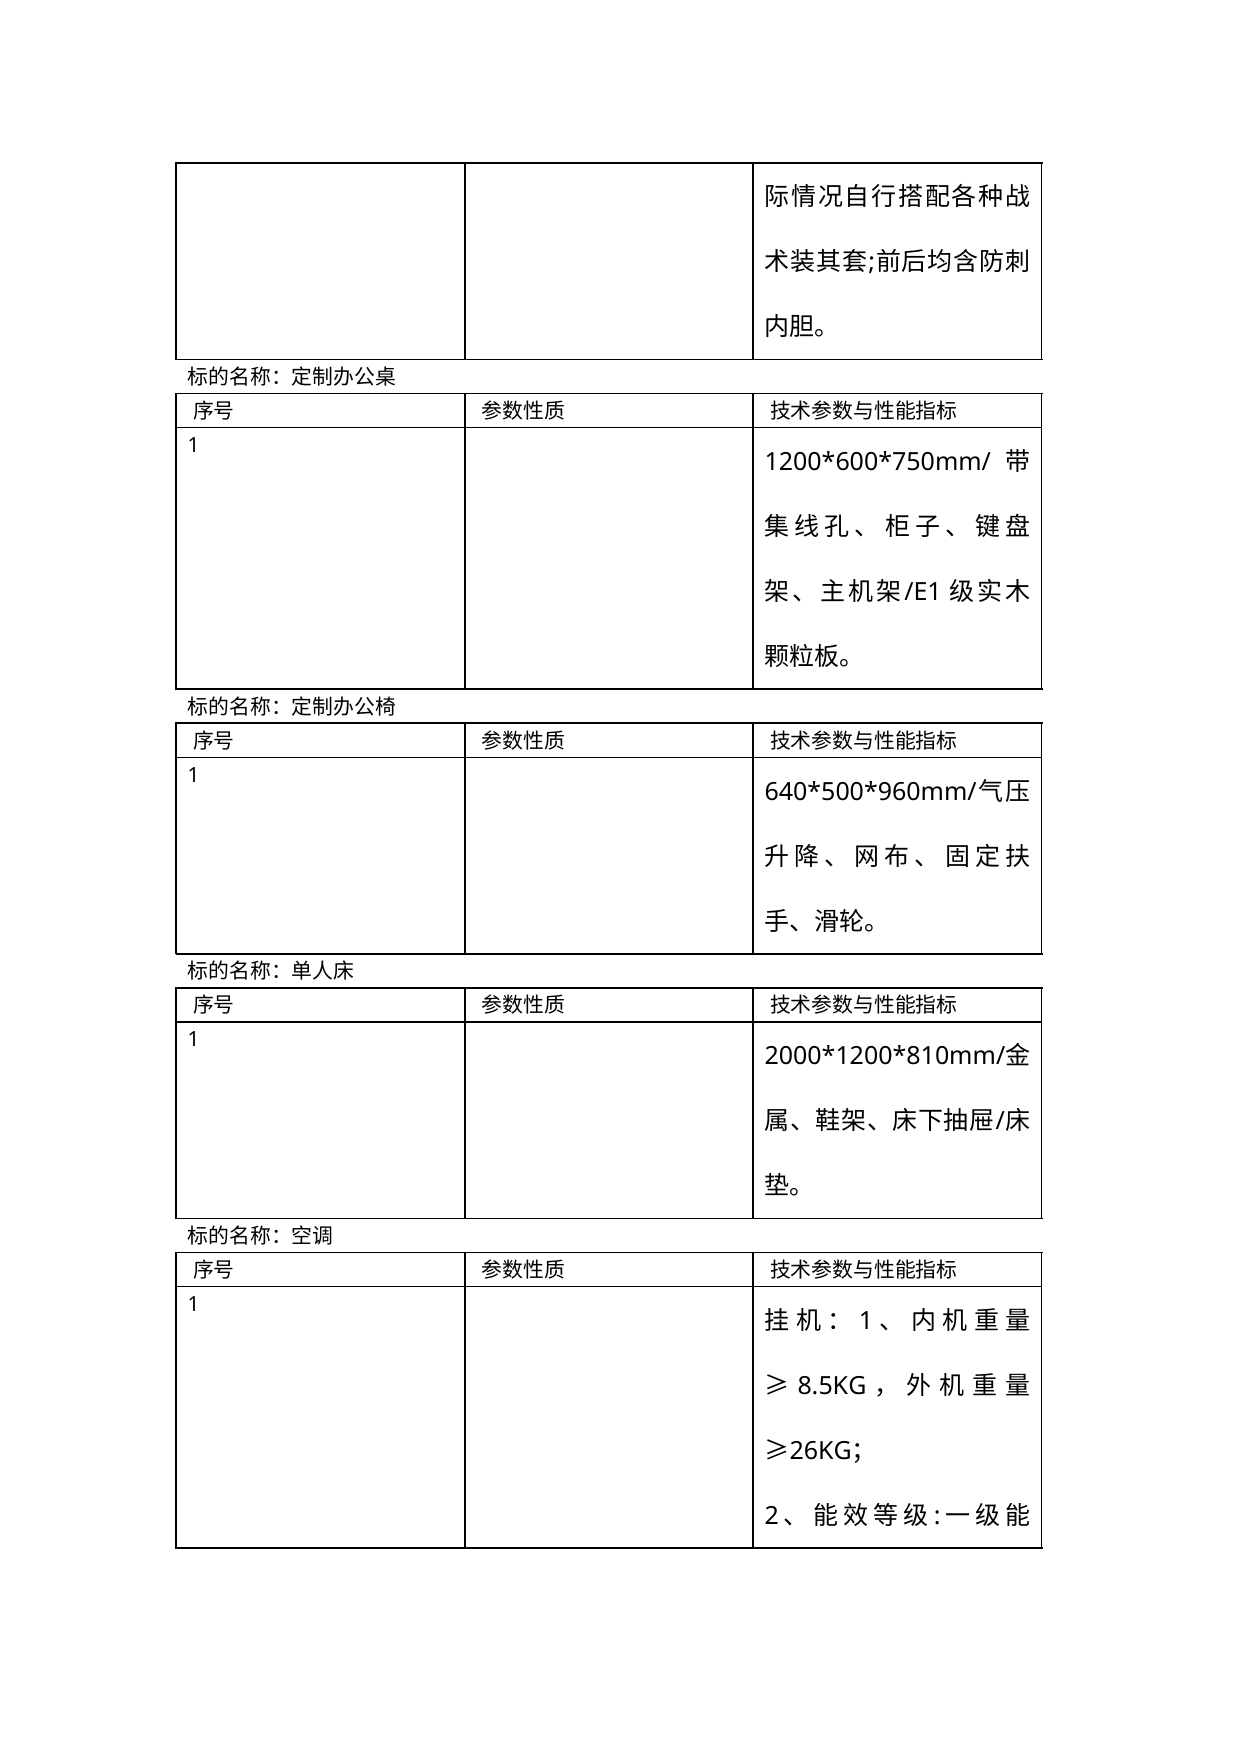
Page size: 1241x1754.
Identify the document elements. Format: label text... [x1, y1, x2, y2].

table_cell 1 [177, 1287, 464, 1547]
table_cell [466, 164, 752, 358]
table_cell 1 [177, 428, 464, 688]
table_header 技术参数与性能指标 [754, 989, 1041, 1021]
text 标的名称：定制办公桌 [187, 360, 1053, 393]
table_header 技术参数与性能指标 [754, 394, 1041, 427]
table_header 参数性质 [466, 394, 752, 427]
table_cell 640*500*960mm/气压升降、网布、固定扶手、滑轮。 [754, 758, 1041, 953]
table_cell [466, 1023, 752, 1218]
table_cell [466, 758, 752, 953]
table_cell 2000*1200*810mm/金属、鞋架、床下抽屉/床垫。 [754, 1023, 1041, 1218]
table_header 参数性质 [466, 1253, 752, 1286]
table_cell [754, 164, 1041, 358]
table_header 参数性质 [466, 724, 752, 756]
text 标的名称：空调 [187, 1219, 1053, 1252]
table_cell [466, 428, 752, 688]
table_header 技术参数与性能指标 [754, 724, 1041, 756]
text 标的名称：单人床 [187, 954, 1053, 987]
table_cell 1 [177, 1023, 464, 1218]
table_cell [466, 1287, 752, 1547]
table_header 序号 [177, 1253, 464, 1286]
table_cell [754, 1287, 1041, 1547]
text 标的名称：定制办公椅 [187, 690, 1053, 722]
table_cell 1200*600*750mm/带集线孔、柜子、键盘架、主机架/E1级实木颗粒板。 [754, 428, 1041, 688]
table_header 序号 [177, 724, 464, 756]
table_header 参数性质 [466, 989, 752, 1021]
table_header 技术参数与性能指标 [754, 1253, 1041, 1286]
table_cell 1 [177, 758, 464, 953]
table_header 序号 [177, 394, 464, 427]
table_cell 1 [177, 164, 464, 358]
table_header 序号 [177, 989, 464, 1021]
